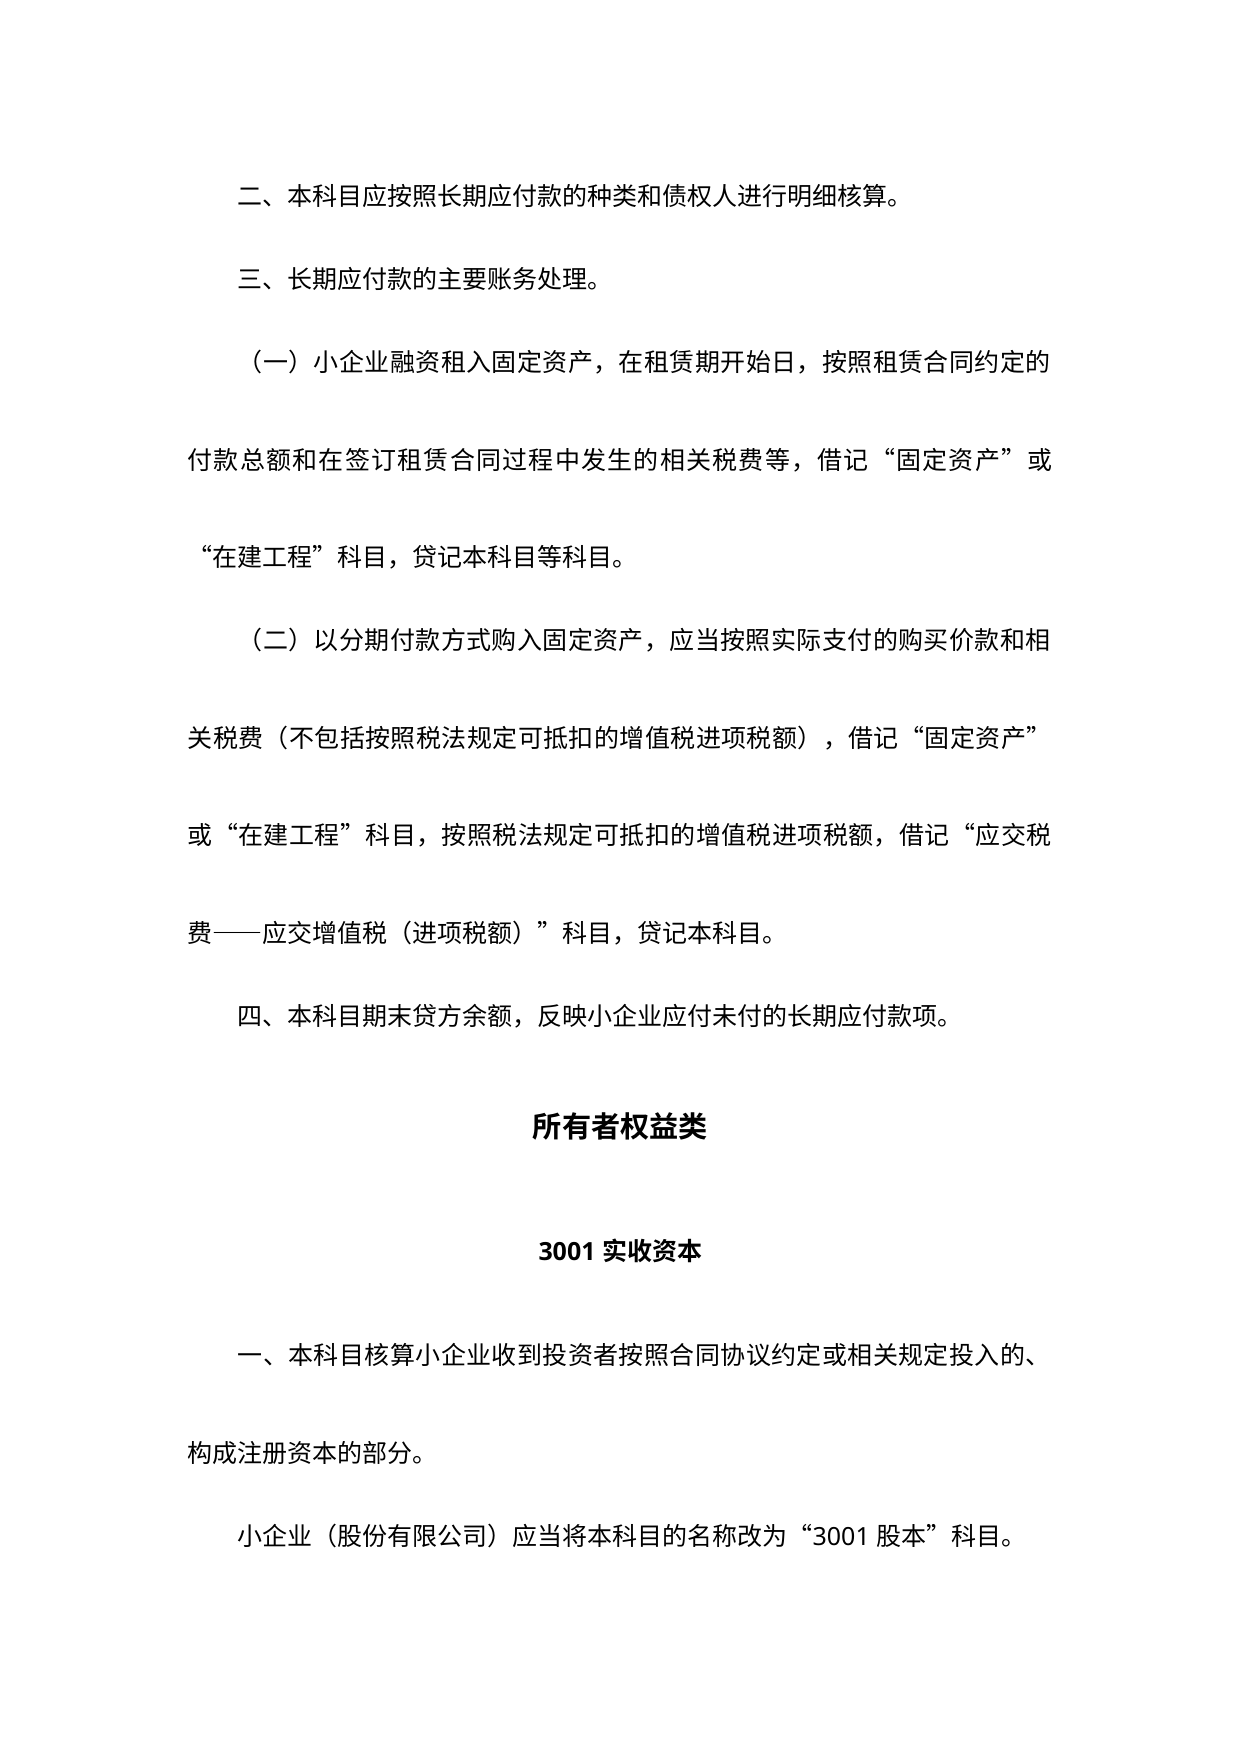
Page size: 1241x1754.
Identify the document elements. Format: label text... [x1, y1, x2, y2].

text 三、长期应付款的主要账务处理。 [187, 245, 1053, 310]
text 四、本科目期末贷方余额，反映小企业应付未付的长期应付款项。 [187, 982, 1053, 1047]
subtitle 3001 实收资本 [187, 1217, 1053, 1282]
text （二）以分期付款方式购入固定资产，应当按照实际支付的购买价款和相关税费（不包括按照税法规定可抵扣的增值税进项税额），借记“固定资产”或“在建工程”科目，按照税法规定可抵扣的增值税进项税额，借记“应交税费——应交增值税（进项税额）”科目，贷记本科目。 [187, 606, 1053, 964]
text 一、本科目核算小企业收到投资者按照合同协议约定或相关规定投入的、构成注册资本的部分。 [187, 1321, 1053, 1484]
subtitle 所有者权益类 [187, 1092, 1053, 1157]
text 小企业（股份有限公司）应当将本科目的名称改为“3001 股本”科目。 [187, 1502, 1053, 1567]
text （一）小企业融资租入固定资产，在租赁期开始日，按照租赁合同约定的付款总额和在签订租赁合同过程中发生的相关税费等，借记“固定资产”或“在建工程”科目，贷记本科目等科目。 [187, 328, 1053, 588]
text 二、本科目应按照长期应付款的种类和债权人进行明细核算。 [187, 162, 1053, 227]
